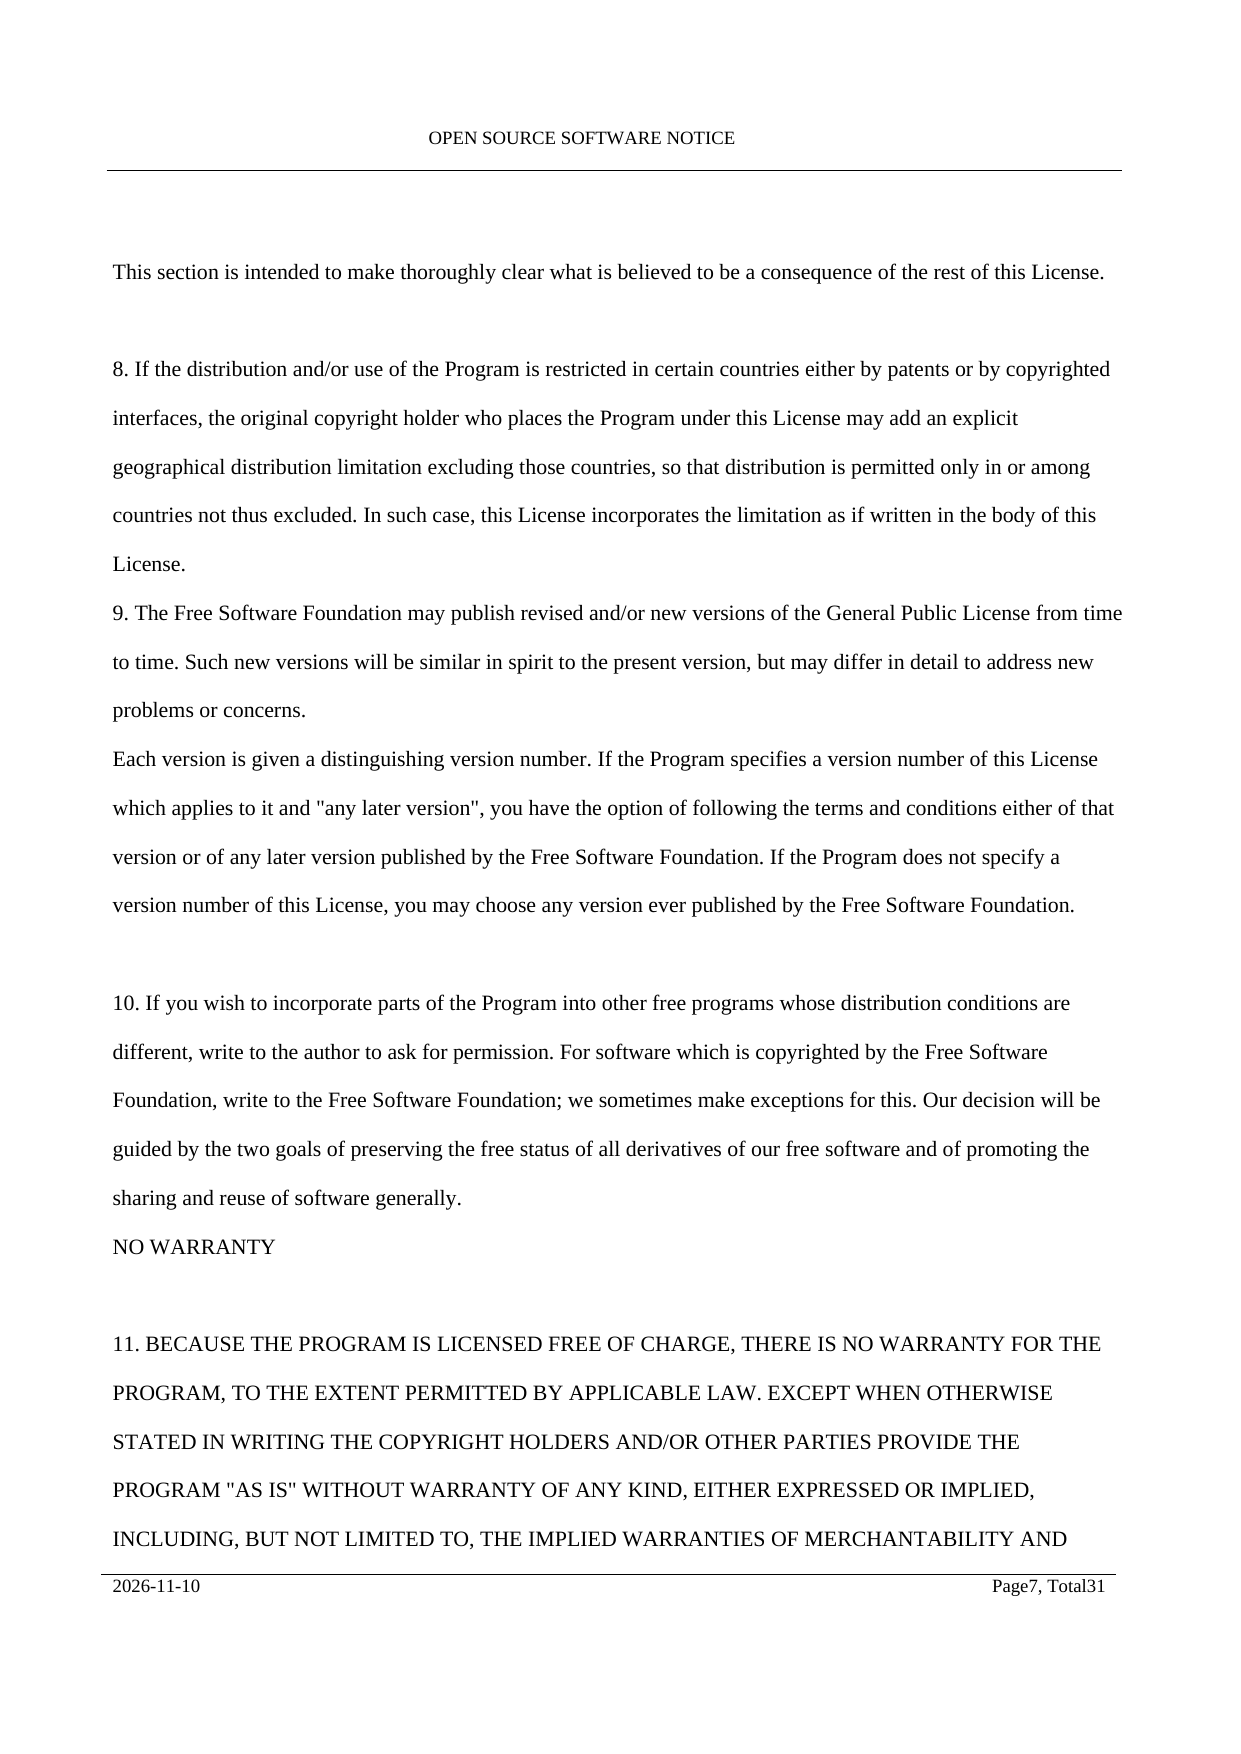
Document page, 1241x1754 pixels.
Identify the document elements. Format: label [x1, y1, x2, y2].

text [112, 206, 1128, 1555]
